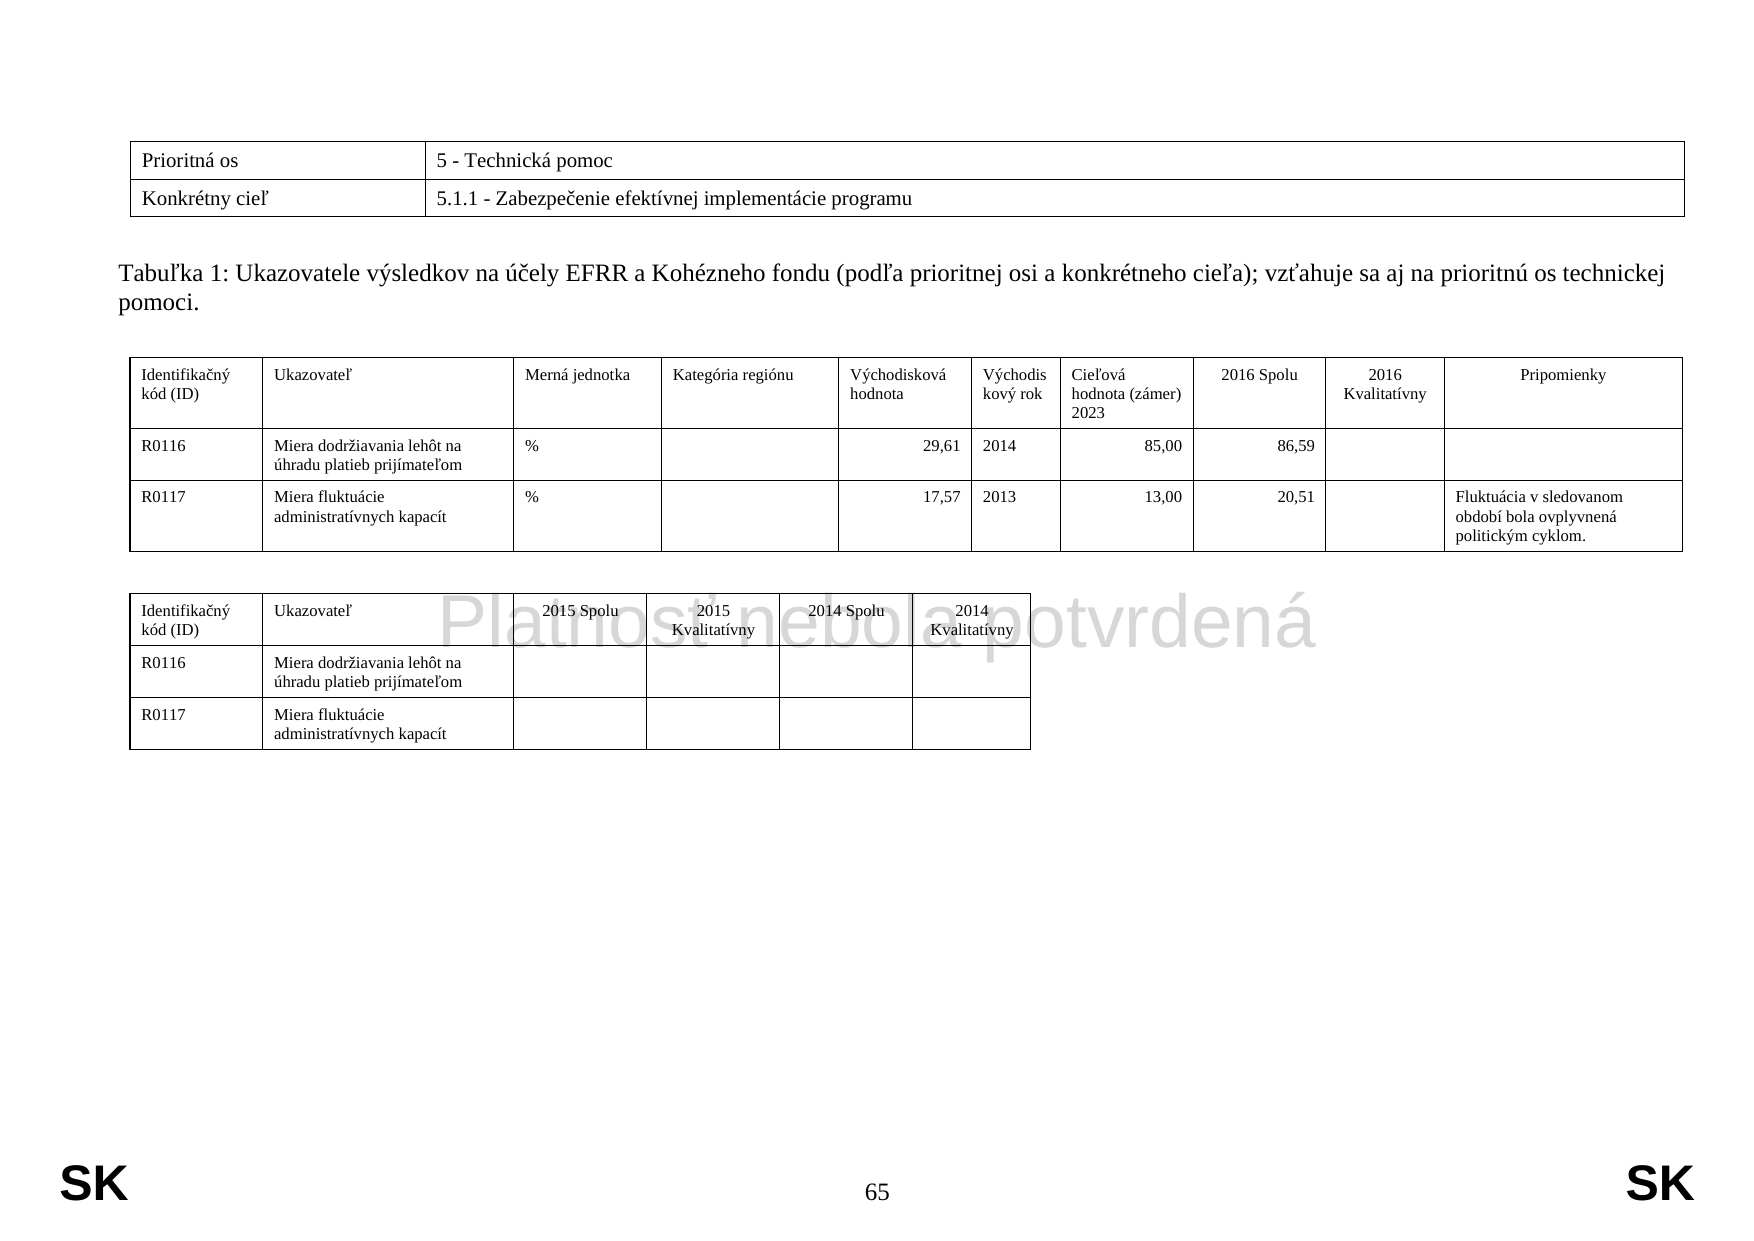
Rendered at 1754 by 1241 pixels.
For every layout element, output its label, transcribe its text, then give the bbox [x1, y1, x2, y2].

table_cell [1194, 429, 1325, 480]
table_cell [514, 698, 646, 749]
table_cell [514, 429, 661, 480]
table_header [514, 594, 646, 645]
text Tabuľka 1: Ukazovatele výsledkov na účely EFRR a Kohézneho fondu (podľa prioritnej osi a konkrétneho cieľa); vzťahuje sa aj na prioritnú os technickej pomoci. [118, 258, 1701, 316]
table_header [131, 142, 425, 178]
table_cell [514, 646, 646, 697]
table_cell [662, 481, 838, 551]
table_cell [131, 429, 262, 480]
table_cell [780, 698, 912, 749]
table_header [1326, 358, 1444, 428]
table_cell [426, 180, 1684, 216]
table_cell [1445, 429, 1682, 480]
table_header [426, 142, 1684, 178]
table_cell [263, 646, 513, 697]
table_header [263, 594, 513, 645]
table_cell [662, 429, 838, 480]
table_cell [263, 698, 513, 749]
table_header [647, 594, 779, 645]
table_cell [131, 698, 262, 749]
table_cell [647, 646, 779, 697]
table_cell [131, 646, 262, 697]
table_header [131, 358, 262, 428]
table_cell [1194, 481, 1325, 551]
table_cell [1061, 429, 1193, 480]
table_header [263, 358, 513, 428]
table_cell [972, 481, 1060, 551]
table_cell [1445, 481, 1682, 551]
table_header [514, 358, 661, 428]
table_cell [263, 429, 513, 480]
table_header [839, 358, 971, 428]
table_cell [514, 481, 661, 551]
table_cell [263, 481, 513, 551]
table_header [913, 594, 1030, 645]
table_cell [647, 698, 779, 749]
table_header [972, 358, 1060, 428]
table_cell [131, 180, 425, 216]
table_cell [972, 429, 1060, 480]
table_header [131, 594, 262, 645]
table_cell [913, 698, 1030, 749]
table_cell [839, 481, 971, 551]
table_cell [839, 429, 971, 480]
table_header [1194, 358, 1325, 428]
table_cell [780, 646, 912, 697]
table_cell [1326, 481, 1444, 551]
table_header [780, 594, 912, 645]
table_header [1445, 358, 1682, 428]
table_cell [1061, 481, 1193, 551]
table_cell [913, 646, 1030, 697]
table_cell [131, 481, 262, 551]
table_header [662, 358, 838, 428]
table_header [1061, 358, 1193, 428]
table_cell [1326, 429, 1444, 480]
